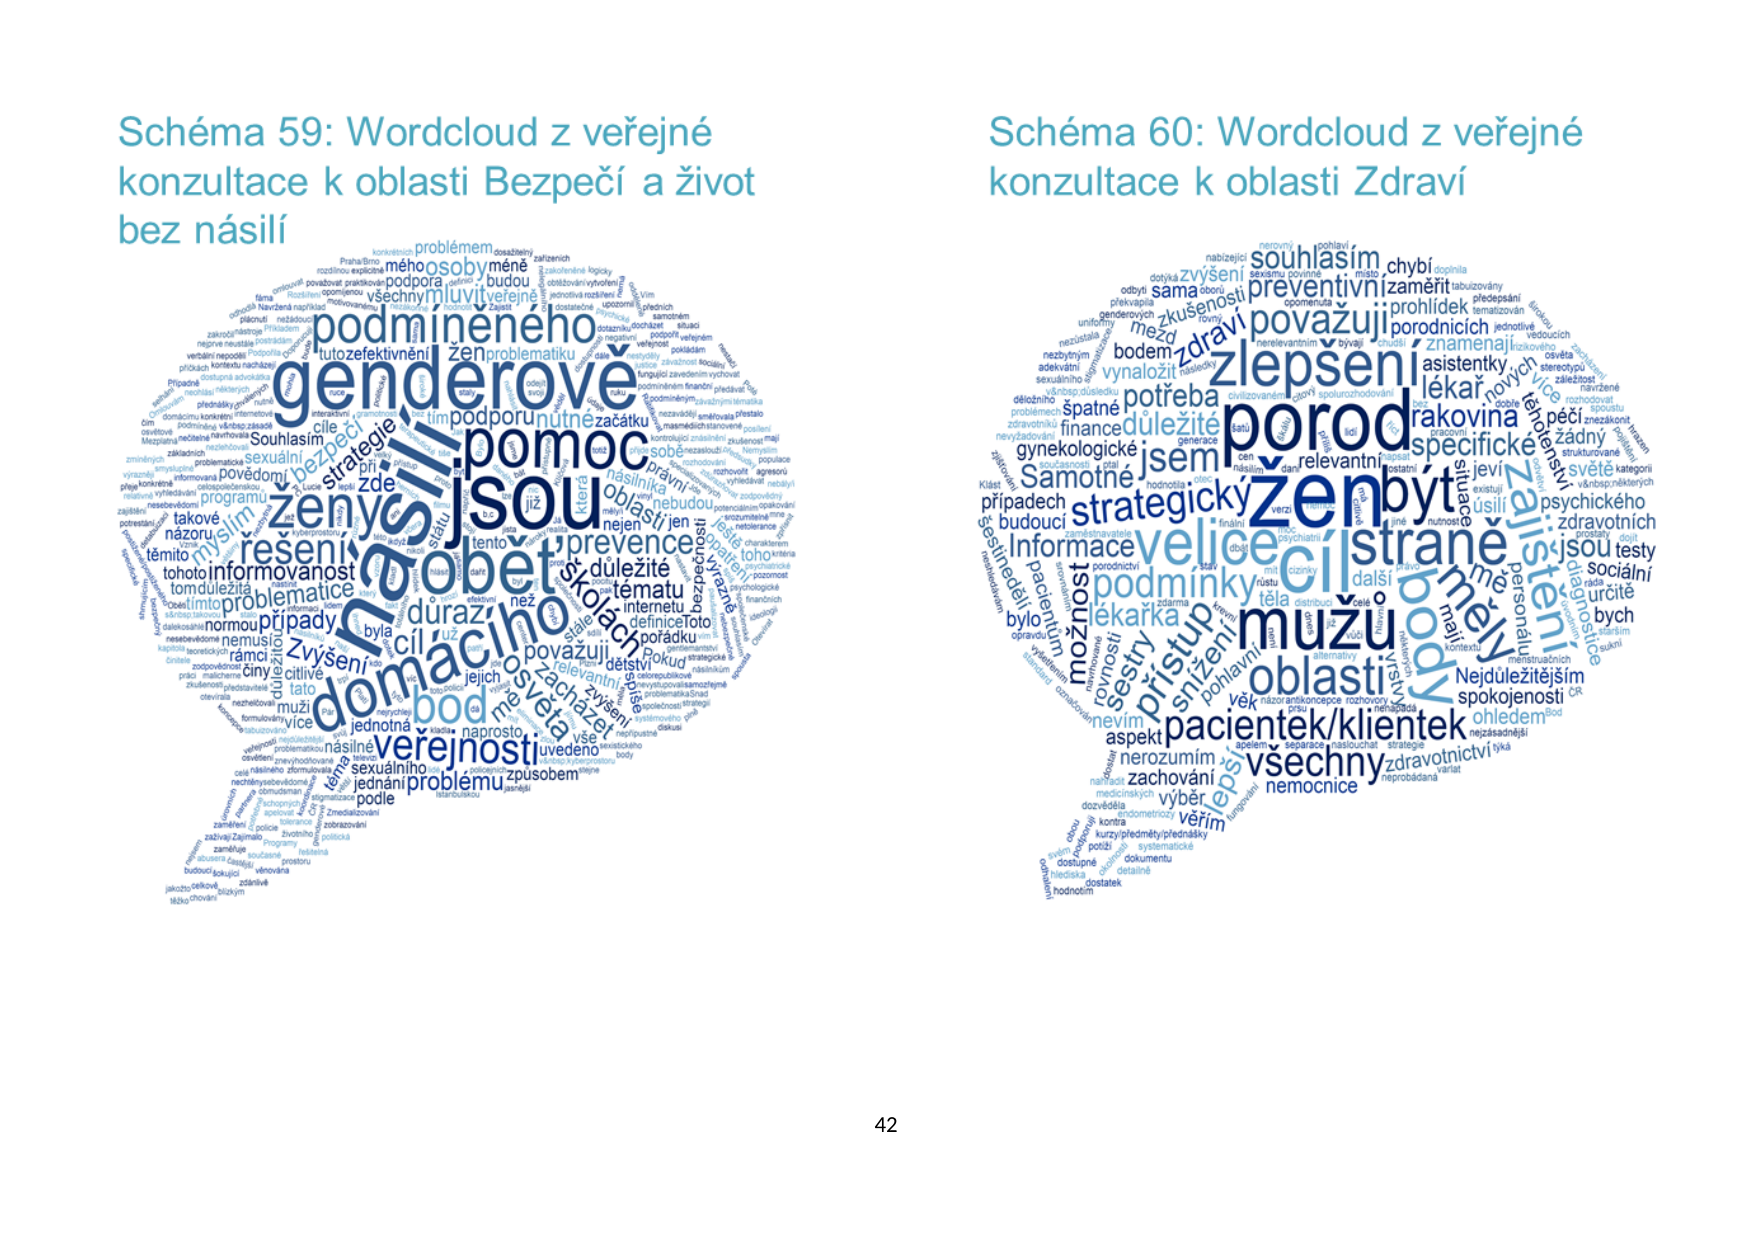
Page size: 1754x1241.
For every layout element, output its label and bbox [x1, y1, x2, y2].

picture [73, 73, 1699, 987]
